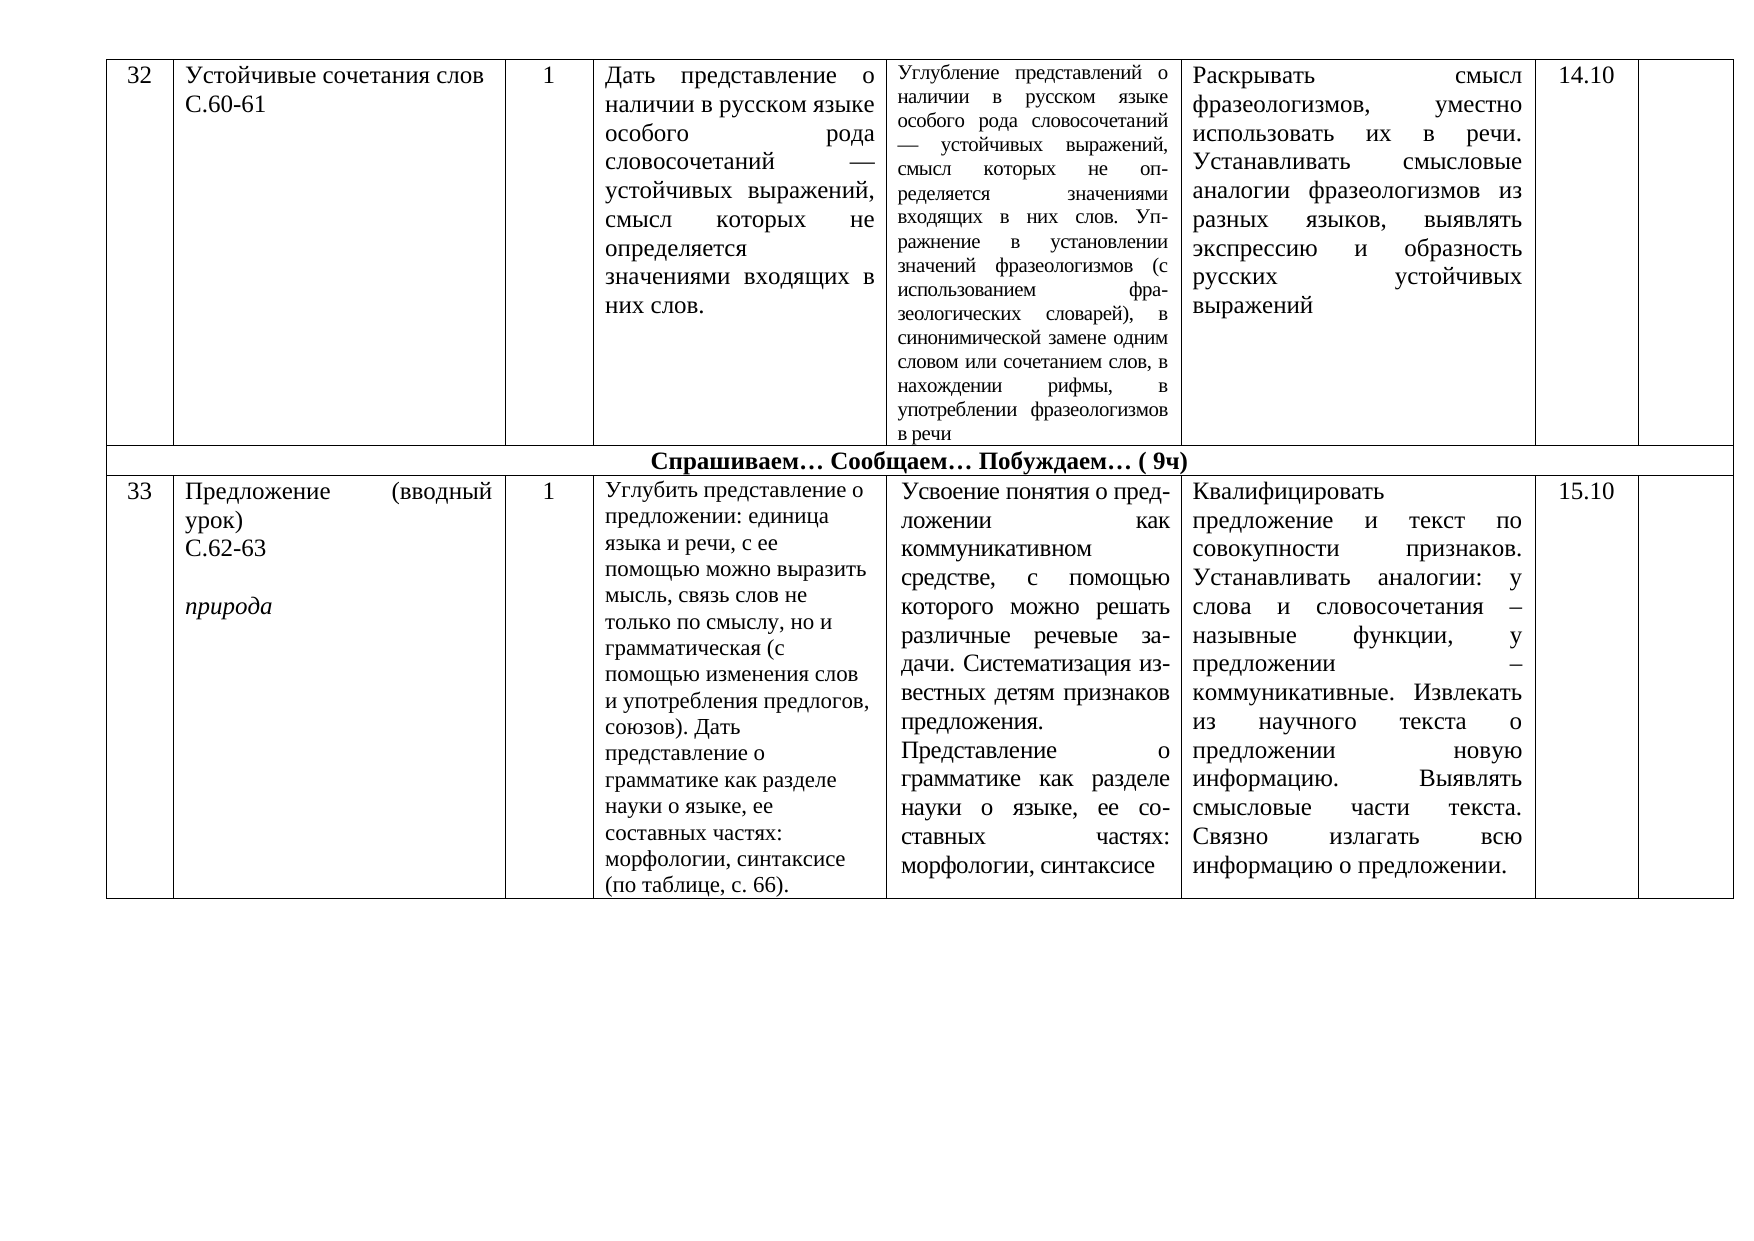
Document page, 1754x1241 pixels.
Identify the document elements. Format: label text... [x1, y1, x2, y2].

table_cell 1 [506, 60, 593, 445]
table_cell Дать представление о наличии в русском языке особого рода словосочетаний — устойчивых выражений, смысл которых не определяется значениями входящих в них слов. [594, 60, 886, 445]
table_cell Квалифицировать предложение и текст по совокупности признаков. Устанавливать аналогии: у слова и словосочетания – назывные функции, у предложении – коммуникативные. Извлекать из научного текста о предложении новую информацию. Выявлять смысловые части текста. Связно излагать всю информацию о предложении. [1182, 476, 1535, 898]
table_cell 1 [506, 476, 593, 898]
table_cell 14.10 [1536, 60, 1638, 445]
table_cell [1639, 476, 1733, 898]
table_cell [1639, 60, 1733, 445]
table_cell Раскрывать смысл фразеологизмов, уместно использовать их в речи. Устанавливать смысловые аналогии фразеологизмов из разных языков, выявлять экспрессию и образность русских устойчивых выражений [1182, 60, 1535, 445]
table_cell 15.10 [1536, 476, 1638, 898]
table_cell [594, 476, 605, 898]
table_cell 32 [107, 60, 173, 445]
table_cell Устойчивые сочетания слов С.60-61 [174, 60, 505, 445]
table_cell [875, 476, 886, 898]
table_cell Спрашиваем… Сообщаем… Побуждаем… ( 9ч) [107, 446, 1733, 475]
table_cell Усвоение понятия о предложении как коммуникативном средстве, с помощью которого можно решать различные речевые задачи. Систематизация известных детям признаков предложения. Представление о грамматике как разделе науки о языке, ее составных частях: морфологии, синтаксисе [887, 476, 1181, 898]
table_cell Предложение (вводный урок) С.62-63 природа [174, 476, 505, 898]
table_cell 33 [107, 476, 173, 898]
table_cell Углубление представлений о наличии в русском языке особого рода словосочетаний — устойчивых выражений, смысл которых не определяется значениями входящих в них слов. Упражнение в установлении значений фразеологизмов (с использованием фразеологических словарей), в синонимической замене одним словом или сочетанием слов, в нахождении рифмы, в употреблении фразеологизмов в речи [887, 60, 1181, 445]
